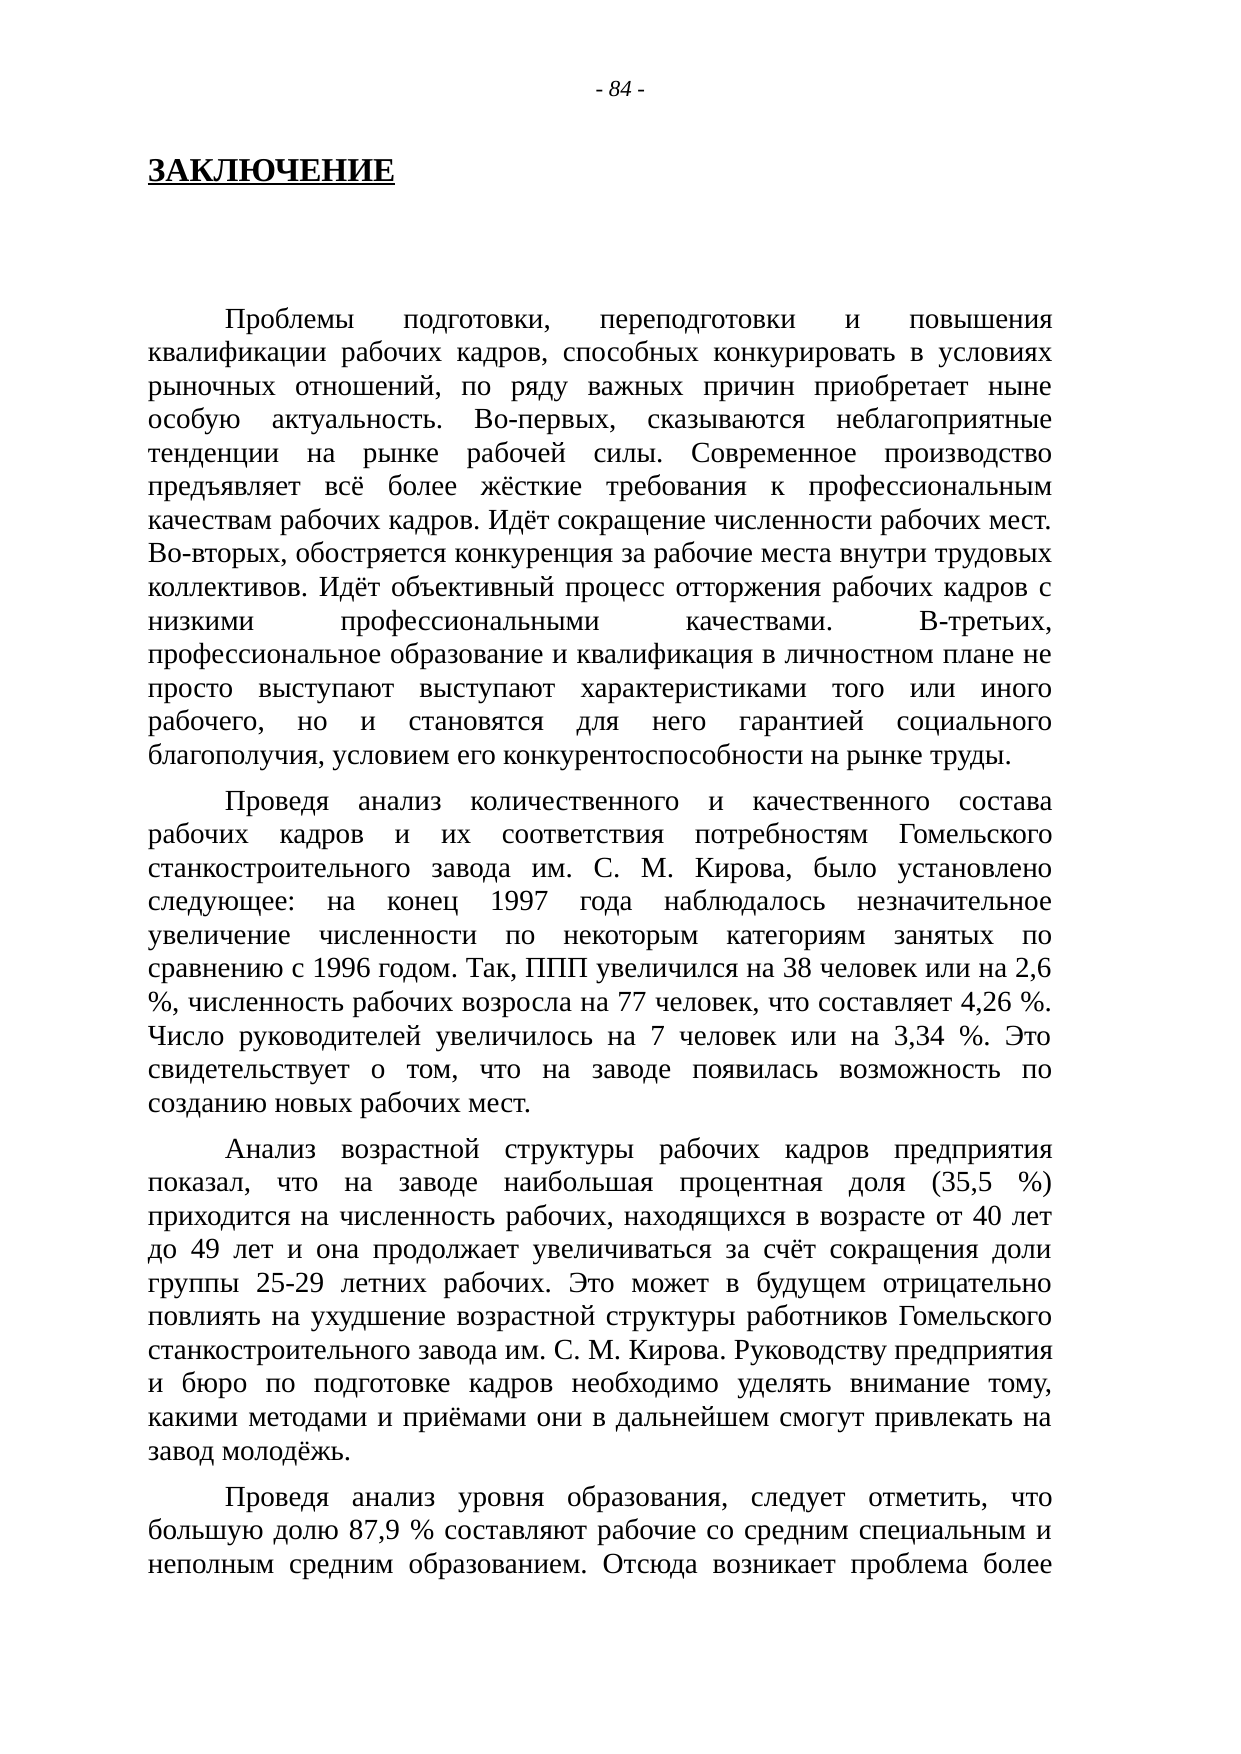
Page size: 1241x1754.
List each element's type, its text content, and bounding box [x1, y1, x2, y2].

text Анализ возрастной структуры рабочих кадров предприятия показал, что на заводе наибольшая процентная доля (35,5 %) приходится на численность рабочих, находящихся в возрасте от 40 лет до 49 лет и она продолжает увеличиваться за счёт сокращения доли группы 25-29 летних рабочих. Это может в будущем отрицательно повлиять на ухудшение возрастной структуры работников Гомельского станкостроительного завода им. С. М. Кирова. Руководству предприятия и бюро по подготовке кадров необходимо уделять внимание тому, какими методами и приёмами они в дальнейшем смогут привлекать на завод молодёжь. [148, 1131, 1053, 1466]
subtitle заключение [148, 150, 1053, 188]
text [148, 1479, 1053, 1579]
text Проблемы подготовки, переподготовки и повышения квалификации рабочих кадров, способных конкурировать в условиях рыночных отношений, по ряду важных причин приобретает ныне особую актуальность. Во-первых, сказываются неблагоприятные тенденции на рынке рабочей силы. Современное производство предъявляет всё более жёсткие требования к профессиональным качествам рабочих кадров. Идёт сокращение численности рабочих мест. Во-вторых, обостряется конкуренция за рабочие места внутри трудовых коллективов. Идёт объективный процесс отторжения рабочих кадров с низкими профессиональными качествами. В-третьих, профессиональное образование и квалификация в личностном плане не просто выступают выступают характеристиками того или иного рабочего, но и становятся для него гарантией социального благополучия, условием его конкурентоспособности на рынке труды. [148, 301, 1053, 770]
text Проведя анализ количественного и качественного состава рабочих кадров и их соответствия потребностям Гомельского станкостроительного завода им. С. М. Кирова, было установлено следующее: на конец 1997 года наблюдалось незначительное увеличение численности по некоторым категориям занятых по сравнению с 1996 годом. Так, ППП увеличился на 38 человек или на 2,6 %, численность рабочих возросла на 77 человек, что составляет 4,26 %. Число руководителей увеличилось на 7 человек или на 3,34 %. Это свидетельствует о том, что на заводе появилась возможность по созданию новых рабочих мест. [148, 783, 1053, 1118]
